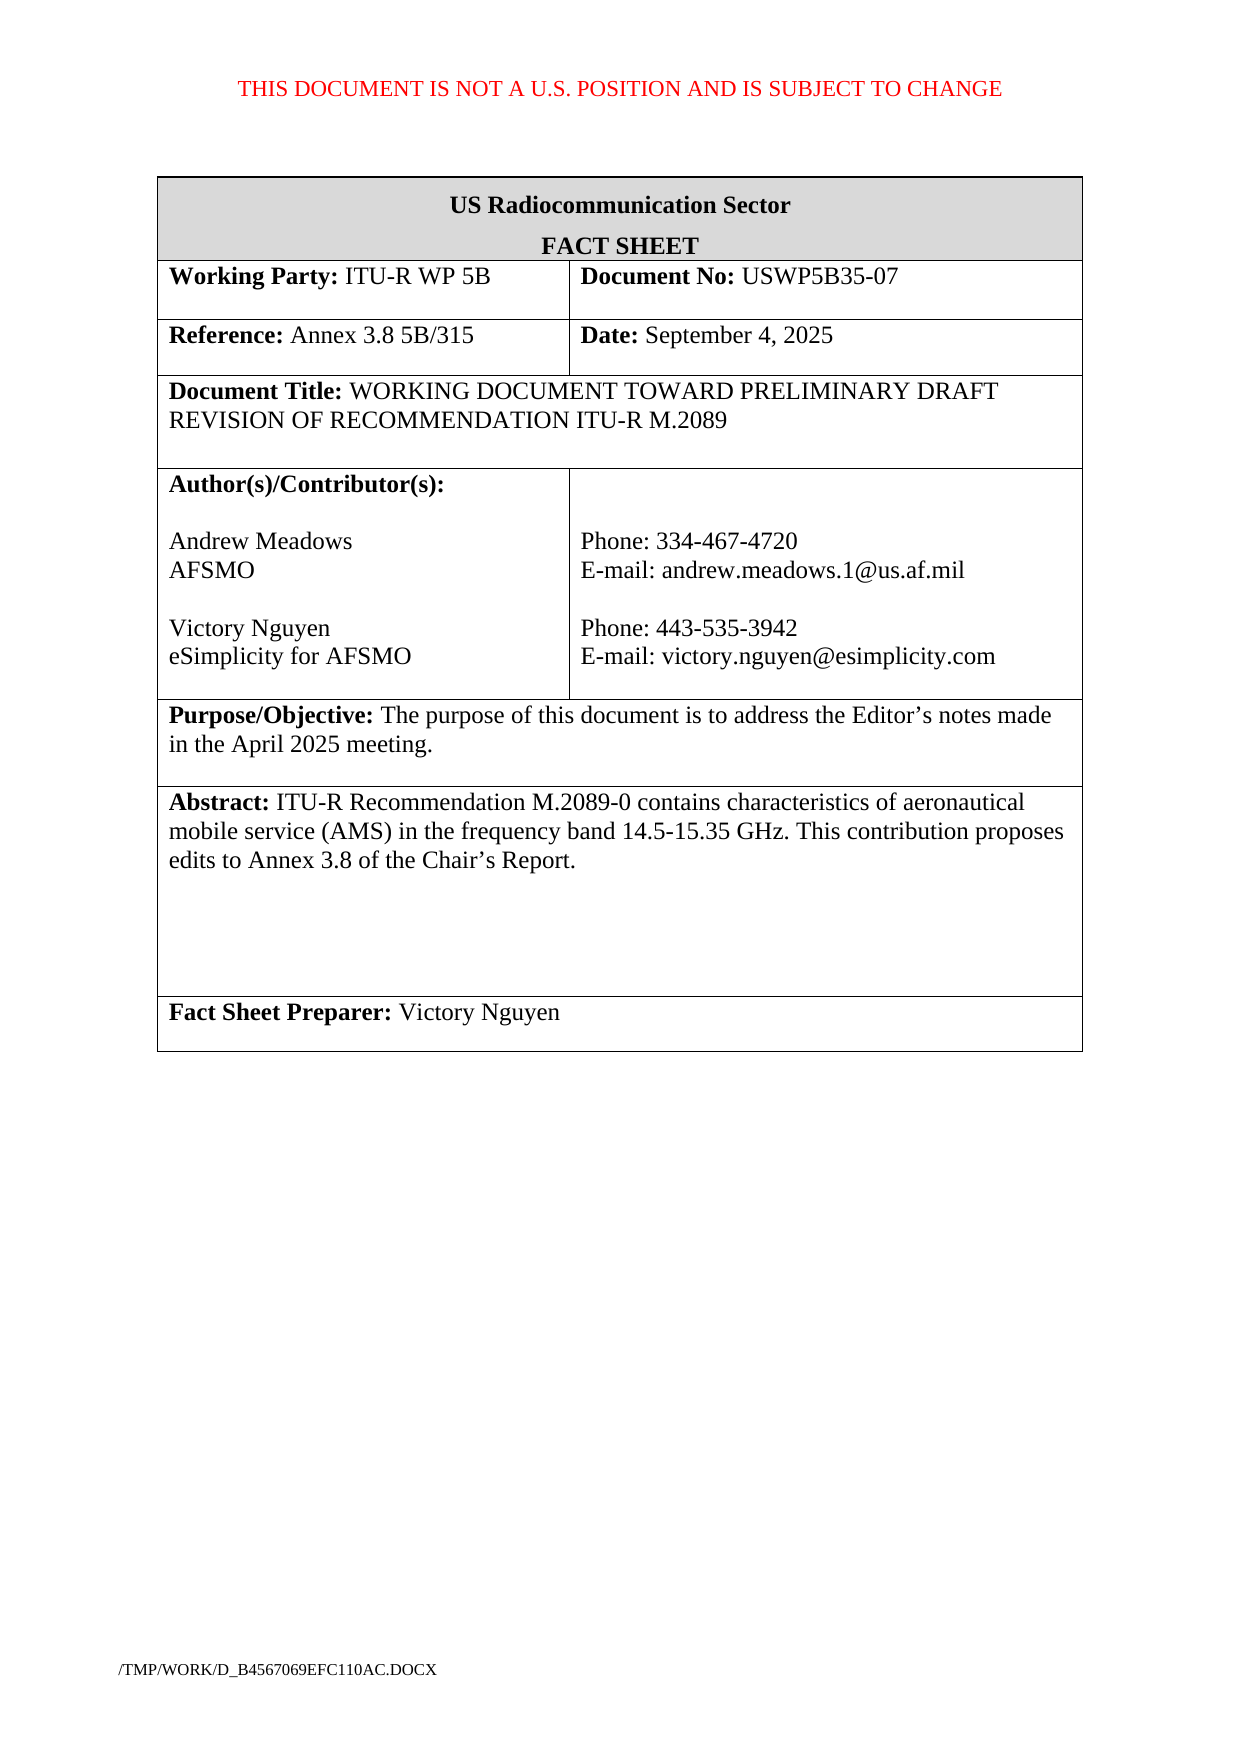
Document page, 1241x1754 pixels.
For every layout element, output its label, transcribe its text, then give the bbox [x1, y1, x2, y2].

table_cell Document Title: WORKING DOCUMENT TOWARD PRELIMINARY DRAFT REVISION OF RECOMMENDATION ITU-R M.2089 [158, 376, 1082, 468]
table_cell Working Party: ITU-R WP 5B [158, 261, 569, 319]
table_cell Fact Sheet Preparer: Victory Nguyen [158, 997, 1082, 1051]
table_cell Purpose/Objective: The purpose of this document is to address the Editor’s notes made in the April 2025 meeting. [158, 700, 1082, 786]
table_header US Radiocommunication Sector FACT SHEET [158, 178, 1082, 260]
table_cell Abstract: ITU-R Recommendation M.2089-0 contains characteristics of aeronautical mobile service (AMS) in the frequency band 14.5-15.35 GHz. This contribution proposes edits to Annex 3.8 of the Chair’s Report. [158, 787, 1082, 996]
table_cell Author(s)/Contributor(s): Andrew Meadows AFSMO Victory Nguyen eSimplicity for AFSMO [158, 469, 569, 699]
table_cell Phone: 334-467-4720 E-mail: andrew.meadows.1@us.af.mil Phone: 443-535-3942 E-mail: victory.nguyen@esimplicity.com [570, 469, 1082, 699]
table_cell Date: September 4, 2025 [570, 320, 1082, 375]
table_cell Document No: USWP5B35-07 [570, 261, 1082, 319]
table_cell Reference: Annex 3.8 5B/315 [158, 320, 569, 375]
